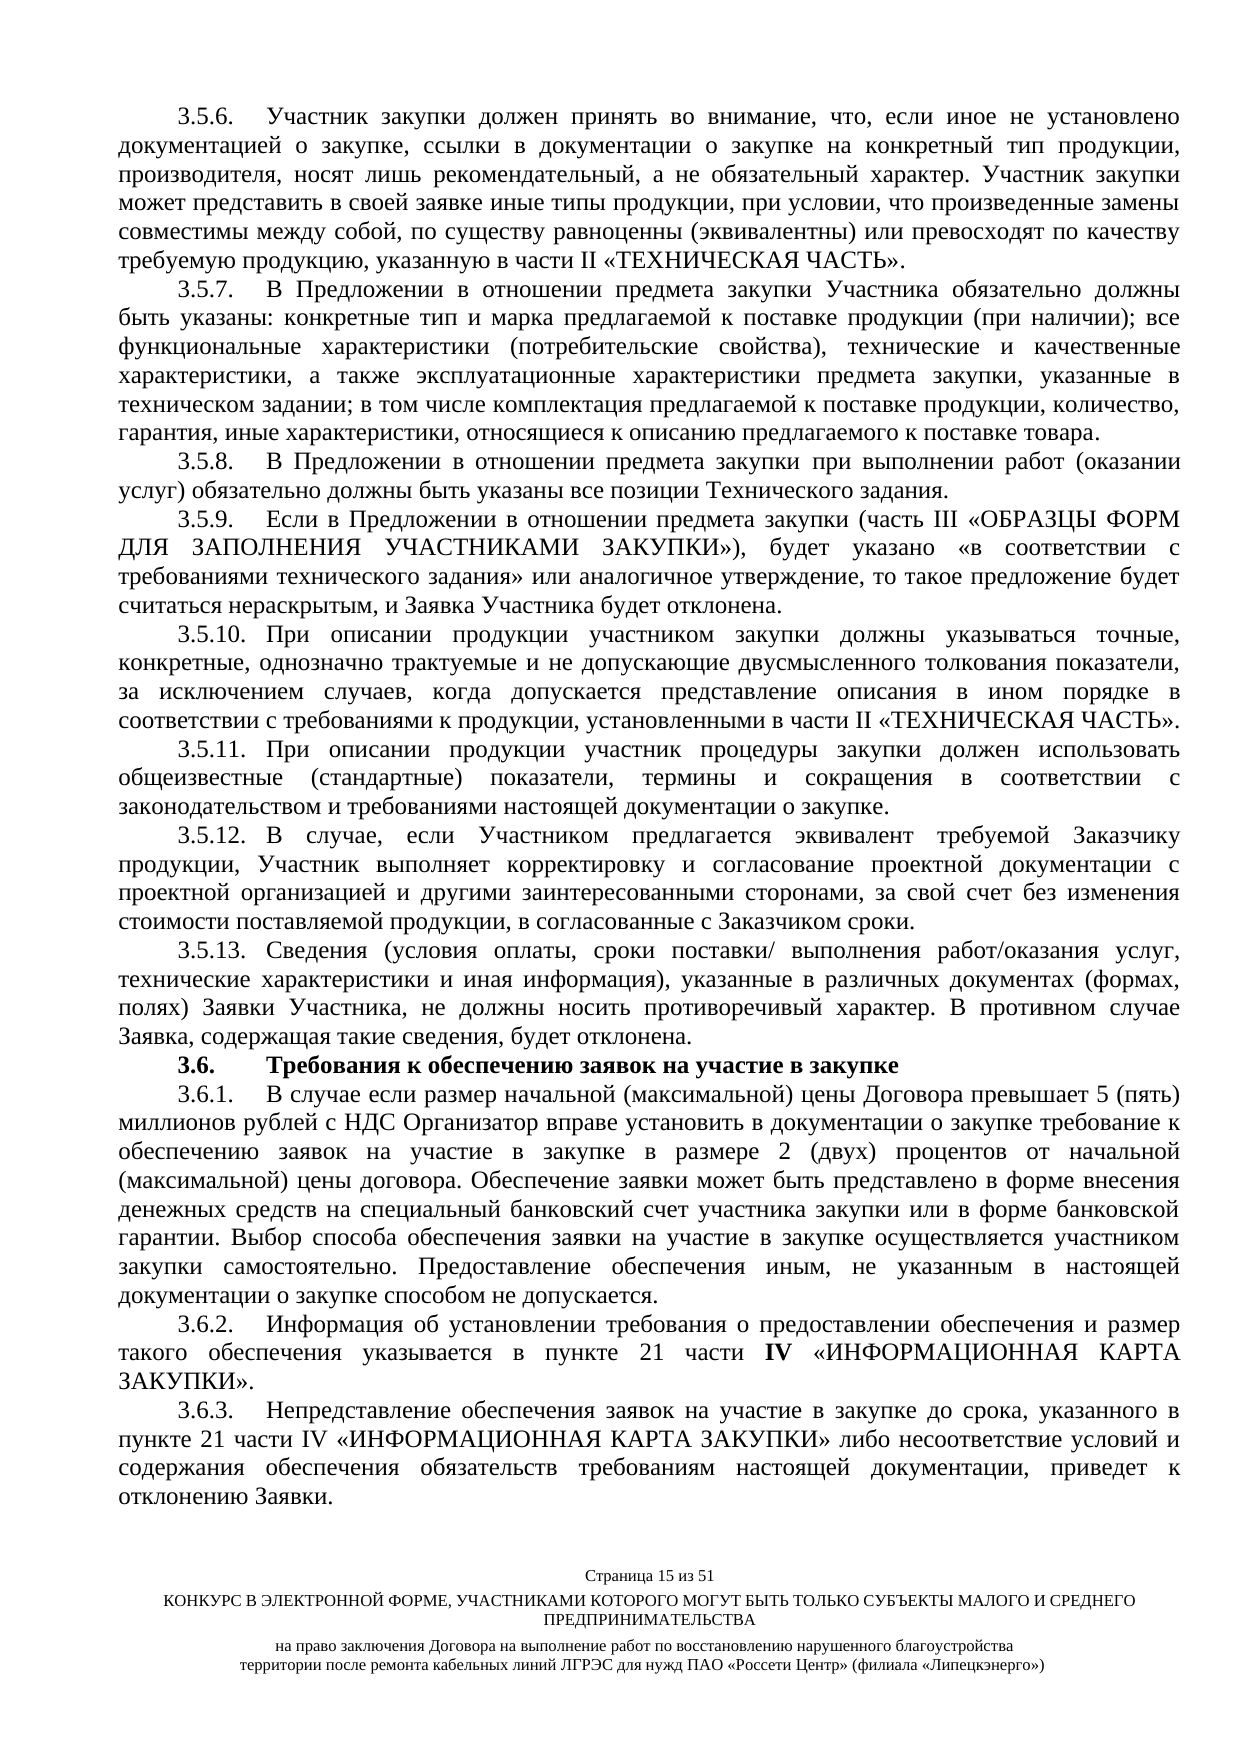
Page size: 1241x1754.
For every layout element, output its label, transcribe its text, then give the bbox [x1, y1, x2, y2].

subtitle В Предложении в отношении предмета закупки Участника обязательно должны быть указаны: конкретные тип и марка предлагаемой к поставке продукции (при наличии); все функциональные характеристики (потребительские свойства), технические и качественные характеристики, а также эксплуатационные характеристики предмета закупки, указанные в техническом задании; в том числе комплектация предлагаемой к поставке продукции, количество, гарантия, иные характеристики, относящиеся к описанию предлагаемого к поставке товара. [118, 274, 1181, 446]
subtitle В Предложении в отношении предмета закупки при выполнении работ (оказании услуг) обязательно должны быть указаны все позиции Технического задания. [118, 446, 1181, 504]
subtitle Если в Предложении в отношении предмета закупки (часть III «ОБРАЗЦЫ ФОРМ ДЛЯ ЗАПОЛНЕНИЯ УЧАСТНИКАМИ ЗАКУПКИ»), будет указано «в соответствии с требованиями технического задания» или аналогичное утверждение, то такое предложение будет считаться нераскрытым, и Заявка Участника будет отклонена. [118, 504, 1181, 619]
subtitle При описании продукции участник процедуры закупки должен использовать общеизвестные (стандартные) показатели, термины и сокращения в соответствии с законодательством и требованиями настоящей документации о закупке. [118, 734, 1181, 820]
subtitle Участник закупки должен принять во внимание, что, если иное не установлено документацией о закупке, ссылки в документации о закупке на конкретный тип продукции, производителя, носят лишь рекомендательный, а не обязательный характер. Участник закупки может представить в своей заявке иные типы продукции, при условии, что произведенные замены совместимы между собой, по существу равноценны (эквивалентны) или превосходят по качеству требуемую продукцию, указанную в части II «ТЕХНИЧЕСКАЯ ЧАСТЬ». [118, 101, 1181, 274]
subtitle В случае, если Участником предлагается эквивалент требуемой Заказчику продукции, Участник выполняет корректировку и согласование проектной документации с проектной организацией и другими заинтересованными сторонами, за свой счет без изменения стоимости поставляемой продукции, в согласованные с Заказчиком сроки. [118, 820, 1181, 935]
subtitle В случае если размер начальной (максимальной) цены Договора превышает 5 (пять) миллионов рублей с НДС Организатор вправе установить в документации о закупке требование к обеспечению заявок на участие в закупке в размере 2 (двух) процентов от начальной (максимальной) цены договора. Обеспечение заявки может быть представлено в форме внесения денежных средств на специальный банковский счет участника закупки или в форме банковской гарантии. Выбор способа обеспечения заявки на участие в закупке осуществляется участником закупки самостоятельно. Предоставление обеспечения иным, не указанным в настоящей документации о закупке способом не допускается. [118, 1079, 1181, 1309]
subtitle Сведения (условия оплаты, сроки поставки/ выполнения работ/оказания услуг, технические характеристики и иная информация), указанные в различных документах (формах, полях) Заявки Участника, не должны носить противоречивый характер. В противном случае Заявка, содержащая такие сведения, будет отклонена. [118, 935, 1181, 1050]
subtitle Информация об установлении требования о предоставлении обеспечения и размер такого обеспечения указывается в пункте 21 части IV «ИНФОРМАЦИОННАЯ КАРТА ЗАКУПКИ». [118, 1309, 1181, 1395]
subtitle Непредставление обеспечения заявок на участие в закупке до срока, указанного в пункте 21 части IV «ИНФОРМАЦИОННАЯ КАРТА ЗАКУПКИ» либо несоответствие условий и содержания обеспечения обязательств требованиям настоящей документации, приведет к отклонению Заявки. [118, 1395, 1181, 1510]
subtitle При описании продукции участником закупки должны указываться точные, конкретные, однозначно трактуемые и не допускающие двусмысленного толкования показатели, за исключением случаев, когда допускается представление описания в ином порядке в соответствии с требованиями к продукции, установленными в части II «ТЕХНИЧЕСКАЯ ЧАСТЬ». [118, 619, 1181, 734]
subtitle Требования к обеспечению заявок на участие в закупке [118, 1050, 1181, 1079]
